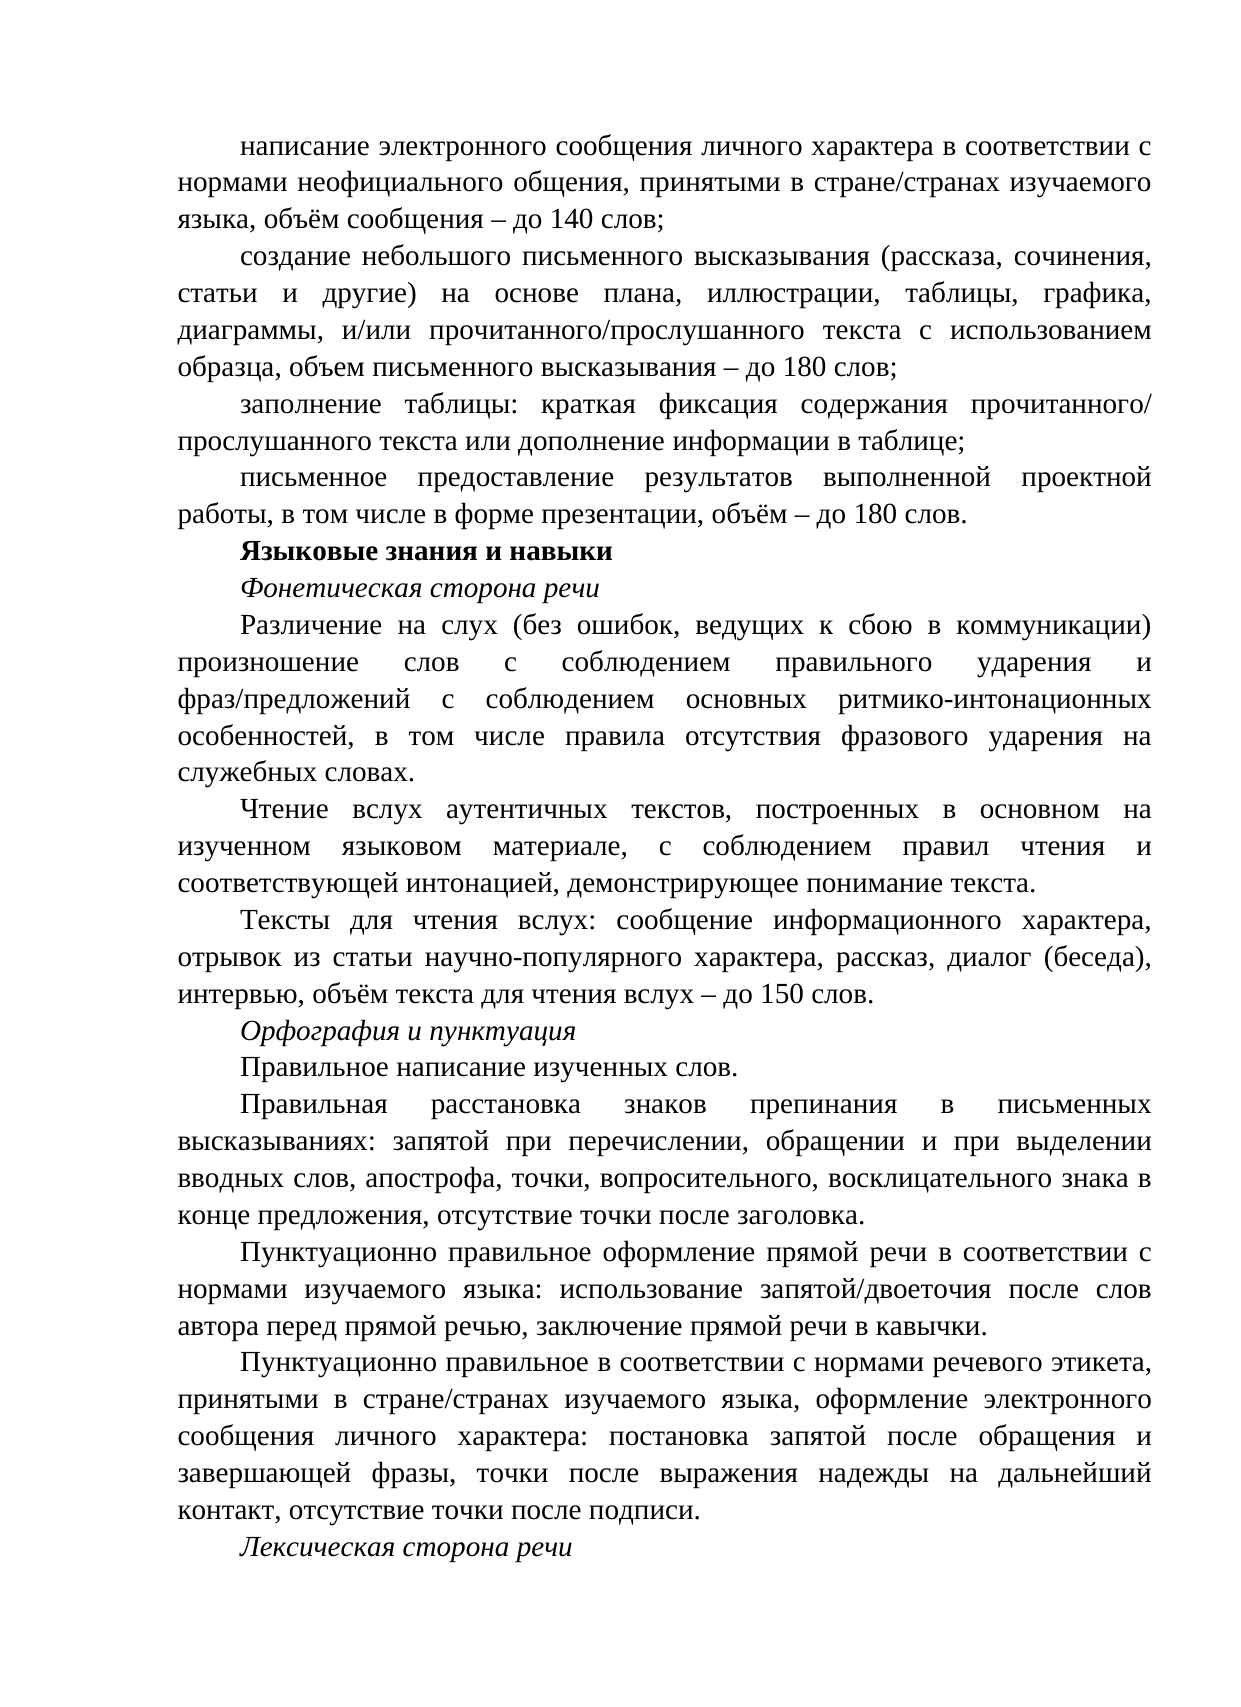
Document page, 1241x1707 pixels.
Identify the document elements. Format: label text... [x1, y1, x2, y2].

text Фонетическая сторона речи [177, 570, 1152, 604]
text создание небольшого письменного высказывания (рассказа, сочинения, статьи и другие) на основе плана, иллюстрации, таблицы, графика, диаграммы, и/или прочитанного/прослушанного текста с использованием образца, объем письменного высказывания – до 180 слов; [177, 238, 1152, 382]
text Пунктуационно правильное в соответствии с нормами речевого этикета, принятыми в стране/странах изучаемого языка, оформление электронного сообщения личного характера: постановка запятой после обращения и завершающей фразы, точки после выражения надежды на дальнейший контакт, отсутствие точки после подписи. [177, 1344, 1152, 1526]
text Правильная расстановка знаков препинания в письменных высказываниях: запятой при перечислении, обращении и при выделении вводных слов, апострофа, точки, вопросительного, восклицательного знака в конце предложения, отсутствие точки после заголовка. [177, 1086, 1152, 1231]
text Лексическая сторона речи [177, 1529, 1152, 1562]
text Правильное написание изученных слов. [177, 1049, 1152, 1083]
text Тексты для чтения вслух: сообщение информационного характера, отрывок из статьи научно-популярного характера, рассказ, диалог (беседа), интервью, объём текста для чтения вслух – до 150 слов. [177, 902, 1152, 1009]
text Языковые знания и навыки [177, 533, 1152, 567]
text написание электронного сообщения личного характера в соответствии с нормами неофициального общения, принятыми в стране/странах изучаемого языка, объём сообщения – до 140 слов; [177, 128, 1152, 235]
text Пунктуационно правильное оформление прямой речи в соответствии с нормами изучаемого языка: использование запятой/двоеточия после слов автора перед прямой речью, заключение прямой речи в кавычки. [177, 1234, 1152, 1341]
text заполнение таблицы: краткая фиксация содержания прочитанного/ прослушанного текста или дополнение информации в таблице; [177, 386, 1152, 456]
text Чтение вслух аутентичных текстов, построенных в основном на изученном языковом материале, с соблюдением правил чтения и соответствующей интонацией, демонстрирующее понимание текста. [177, 791, 1152, 899]
text Различение на слух (без ошибок, ведущих к сбою в коммуникации) произношение слов с соблюдением правильного ударения и фраз/предложений с соблюдением основных ритмико-интонационных особенностей, в том числе правила отсутствия фразового ударения на служебных словах. [177, 607, 1152, 788]
text Орфография и пунктуация [177, 1013, 1152, 1046]
text письменное предоставление результатов выполненной проектной работы, в том числе в форме презентации, объём – до 180 слов. [177, 459, 1152, 530]
